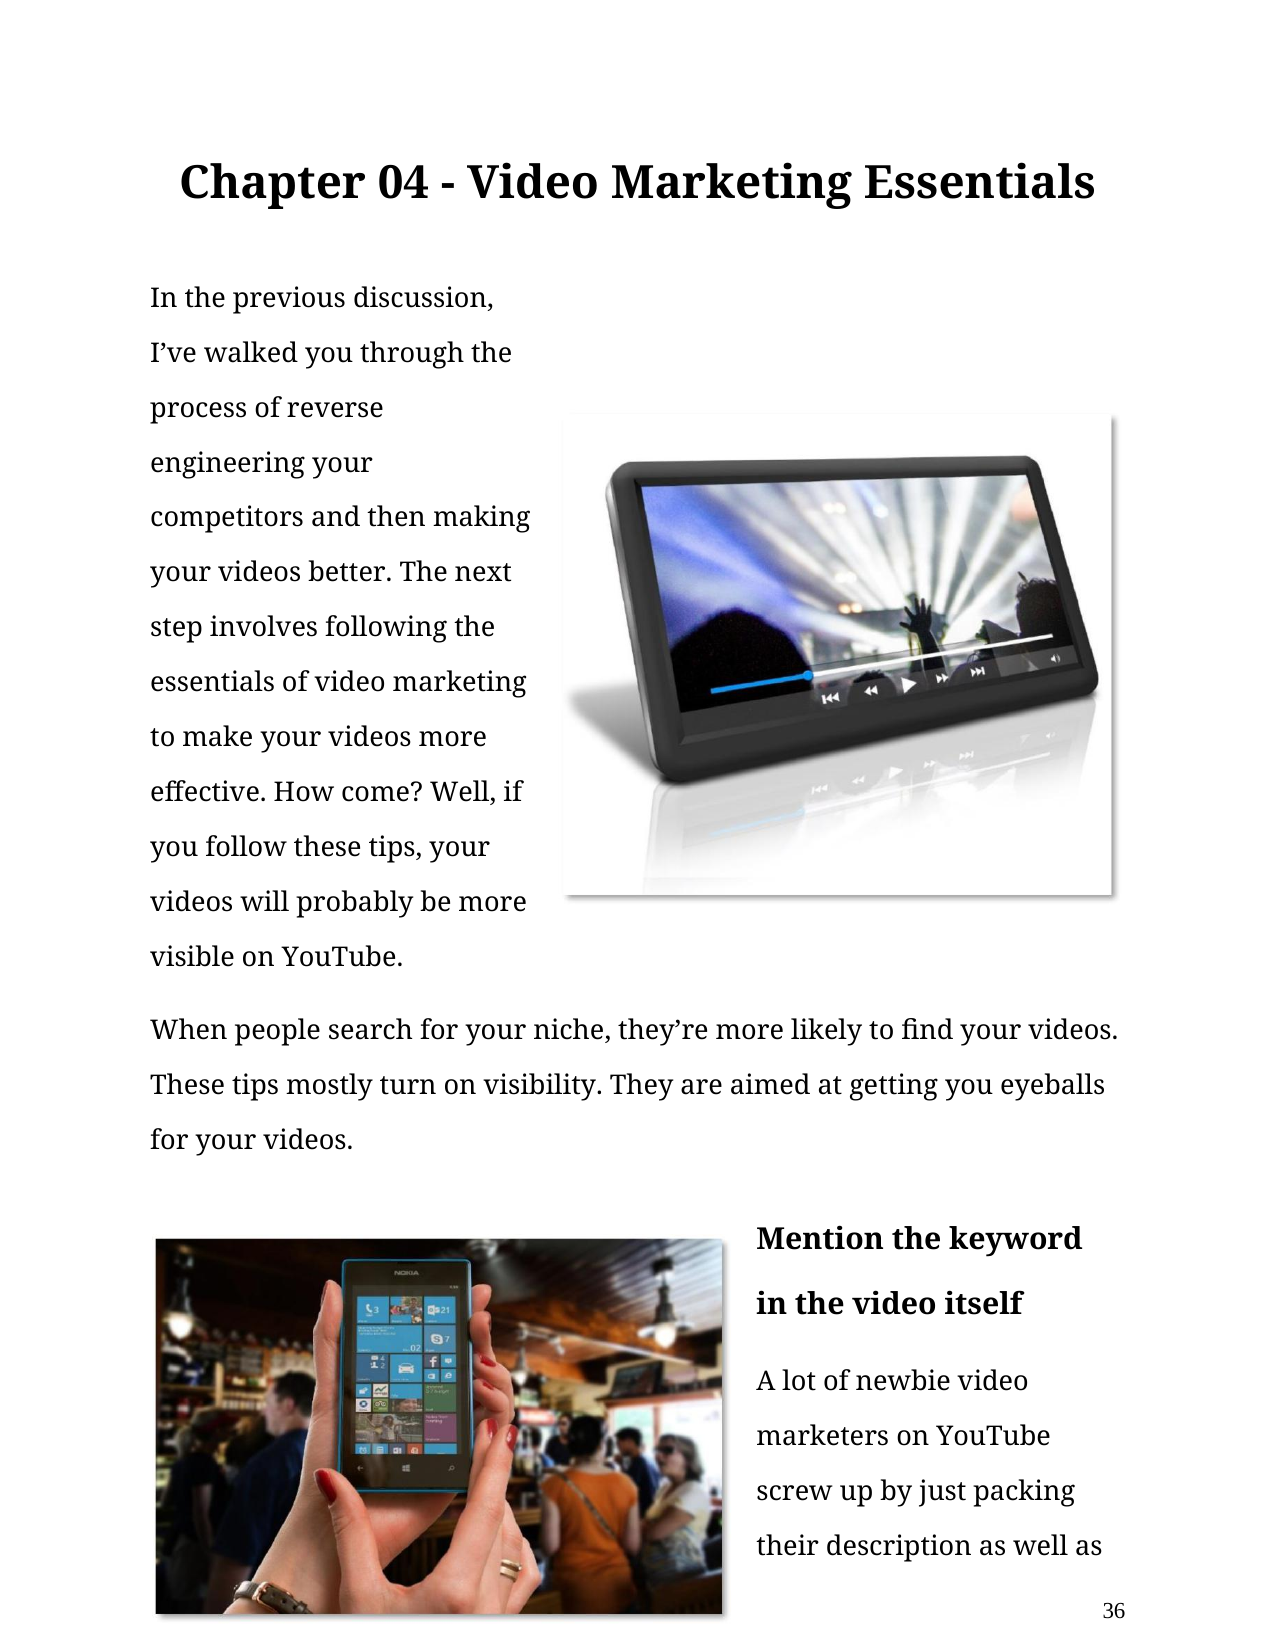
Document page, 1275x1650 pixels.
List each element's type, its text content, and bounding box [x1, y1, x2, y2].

picture [152, 1234, 734, 1626]
text Mention the keyword in the video itself [756, 1217, 1089, 1323]
text In the previous discussion, I’ve walked you through the process of reverse engineering your competitors and then making your videos better. The next step involves following the essentials of video marketing to make your videos more effective. How come? Well, if you follow these tips, your videos will probably be more visible on YouTube. [150, 278, 533, 974]
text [756, 1361, 1117, 1563]
text Chapter 04 - Video Marketing Essentials [150, 150, 1125, 212]
picture [558, 409, 1124, 907]
text When people search for your niche, they’re more likely to find your videos. These tips mostly turn on visibility. They are aimed at getting you eyeballs for your videos. [150, 1011, 1123, 1157]
